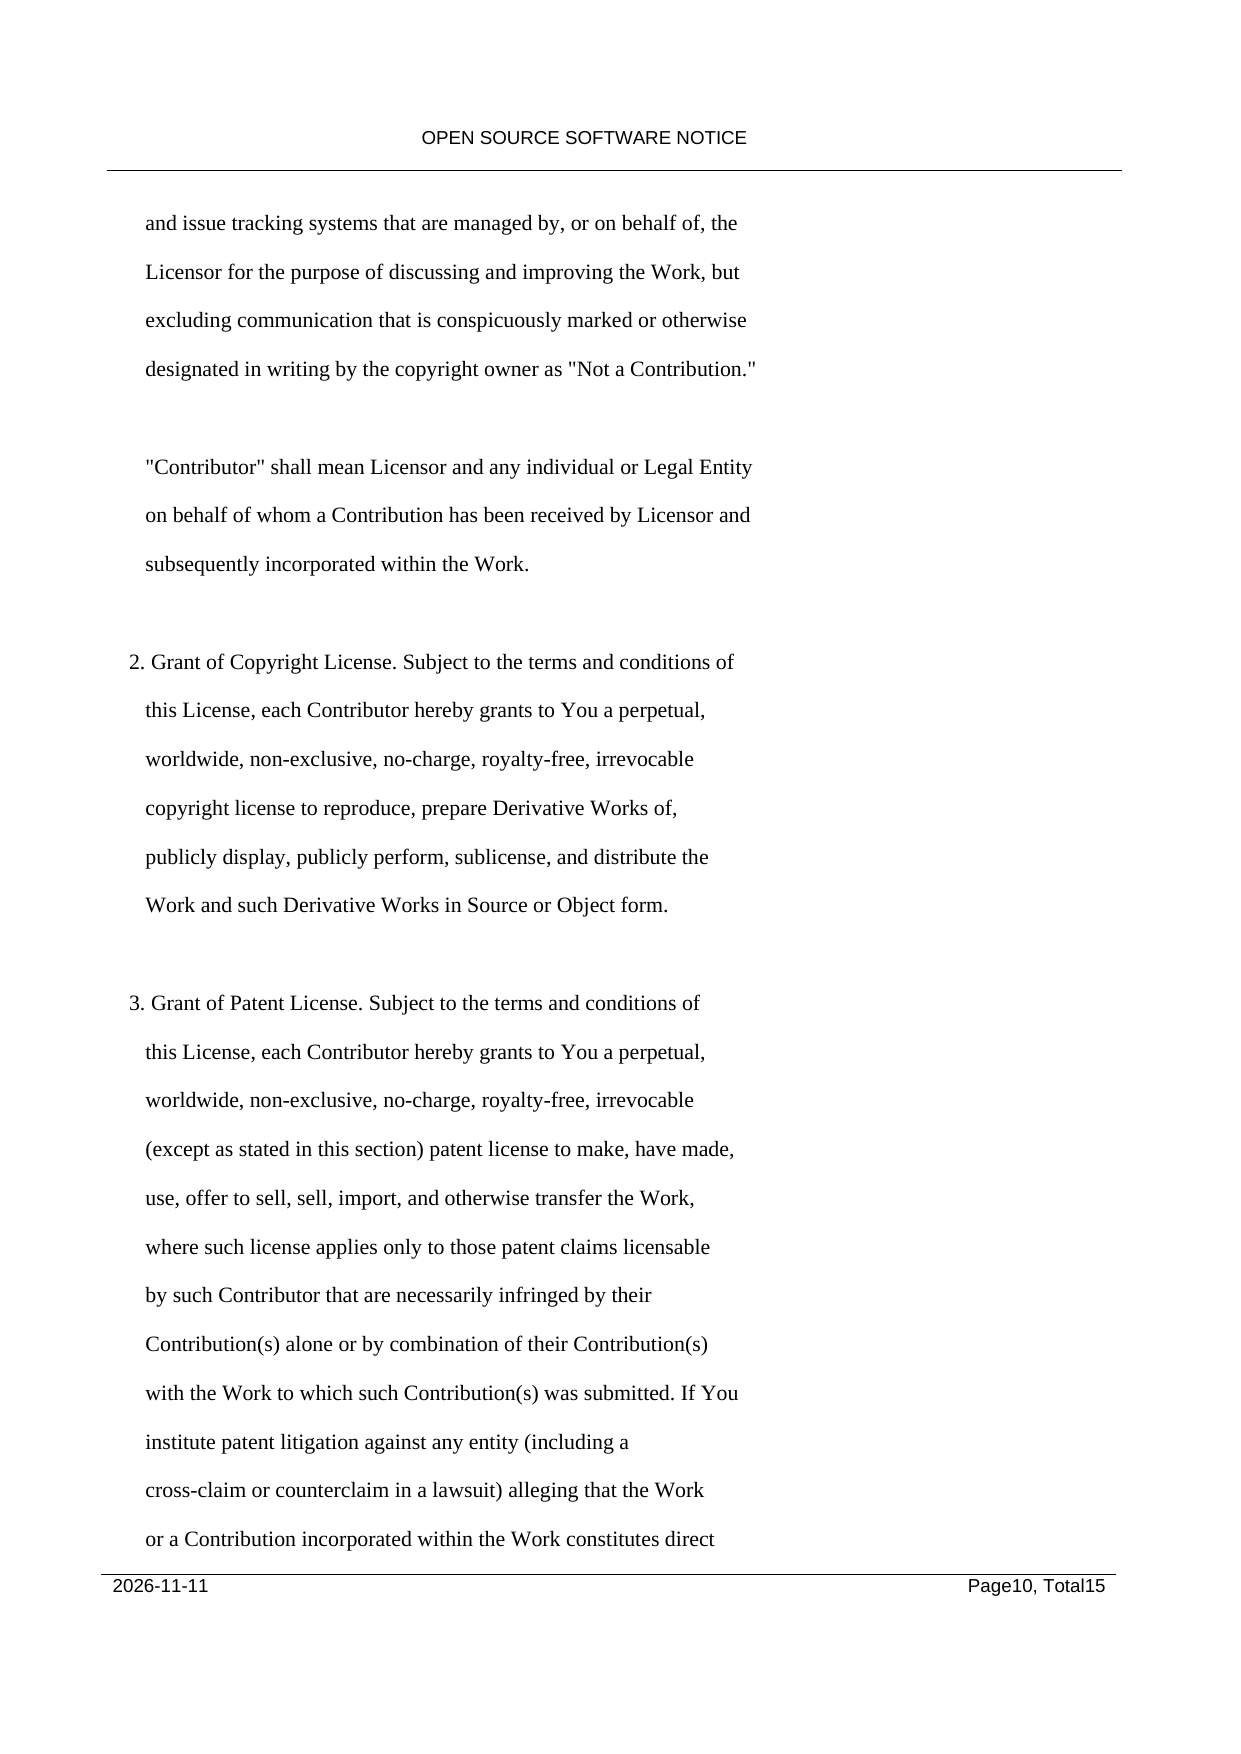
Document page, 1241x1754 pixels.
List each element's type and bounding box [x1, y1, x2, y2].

text [112, 206, 1128, 1555]
